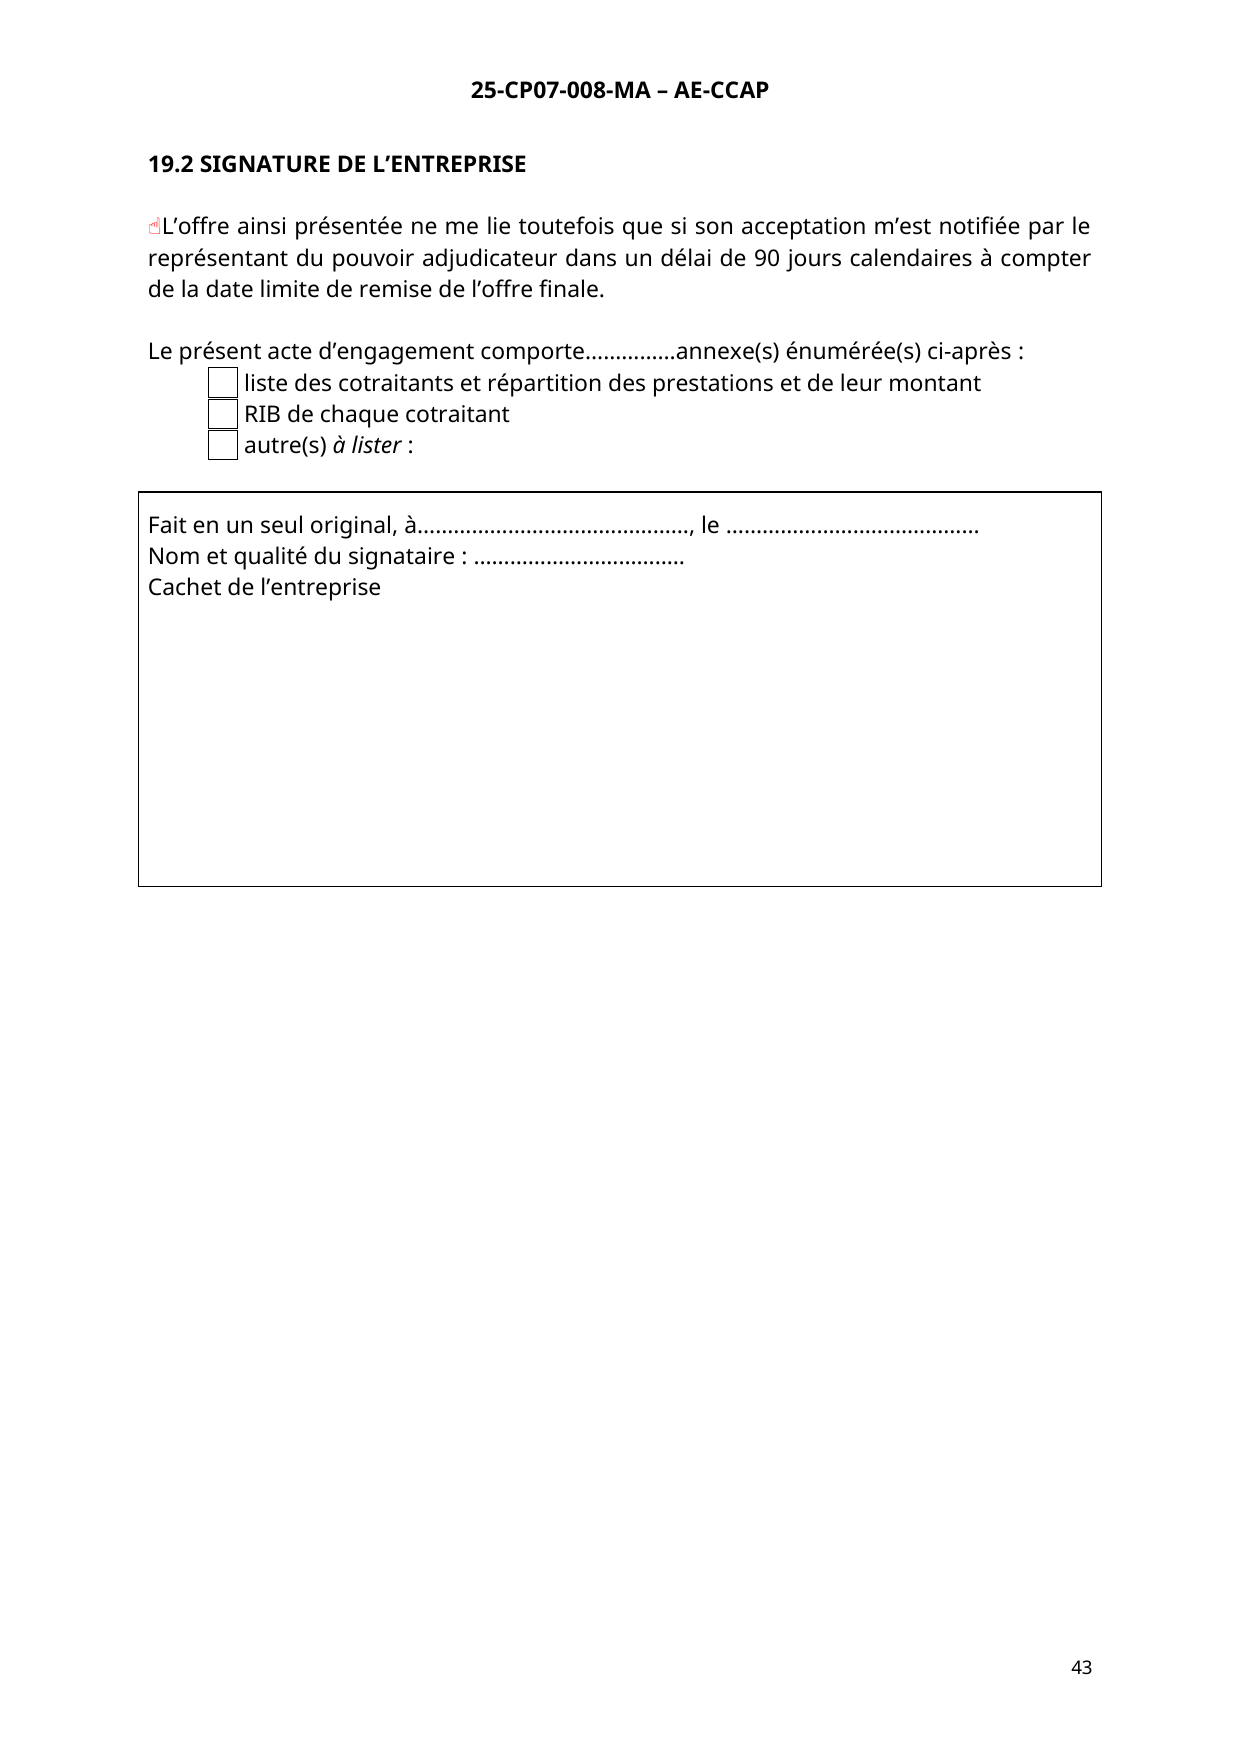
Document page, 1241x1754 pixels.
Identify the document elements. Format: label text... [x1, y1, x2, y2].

text 19.2 SIGNATURE DE L’ENTREPRISE [148, 148, 1092, 179]
text Le présent acte d’engagement comporte……………annexe(s) énumérée(s) ci-après : [148, 335, 1092, 366]
text Cachet de l’entreprise [148, 571, 1092, 602]
text L’offre ainsi présentée ne me lie toutefois que si son acceptation m’est notifiée par le représentant du pouvoir adjudicateur dans un délai de 90 jours calendaires à compter de la date limite de remise de l’offre finale. [148, 210, 1092, 304]
text RIB de chaque cotraitant [207, 398, 1092, 429]
text Fait en un seul original, à………………………………………, le …………………………………… [148, 509, 1092, 540]
text liste des cotraitants et répartition des prestations et de leur montant [207, 366, 1092, 398]
text autre(s) à lister : [207, 429, 1092, 460]
text Nom et qualité du signataire : …………………………….. [148, 540, 1092, 571]
